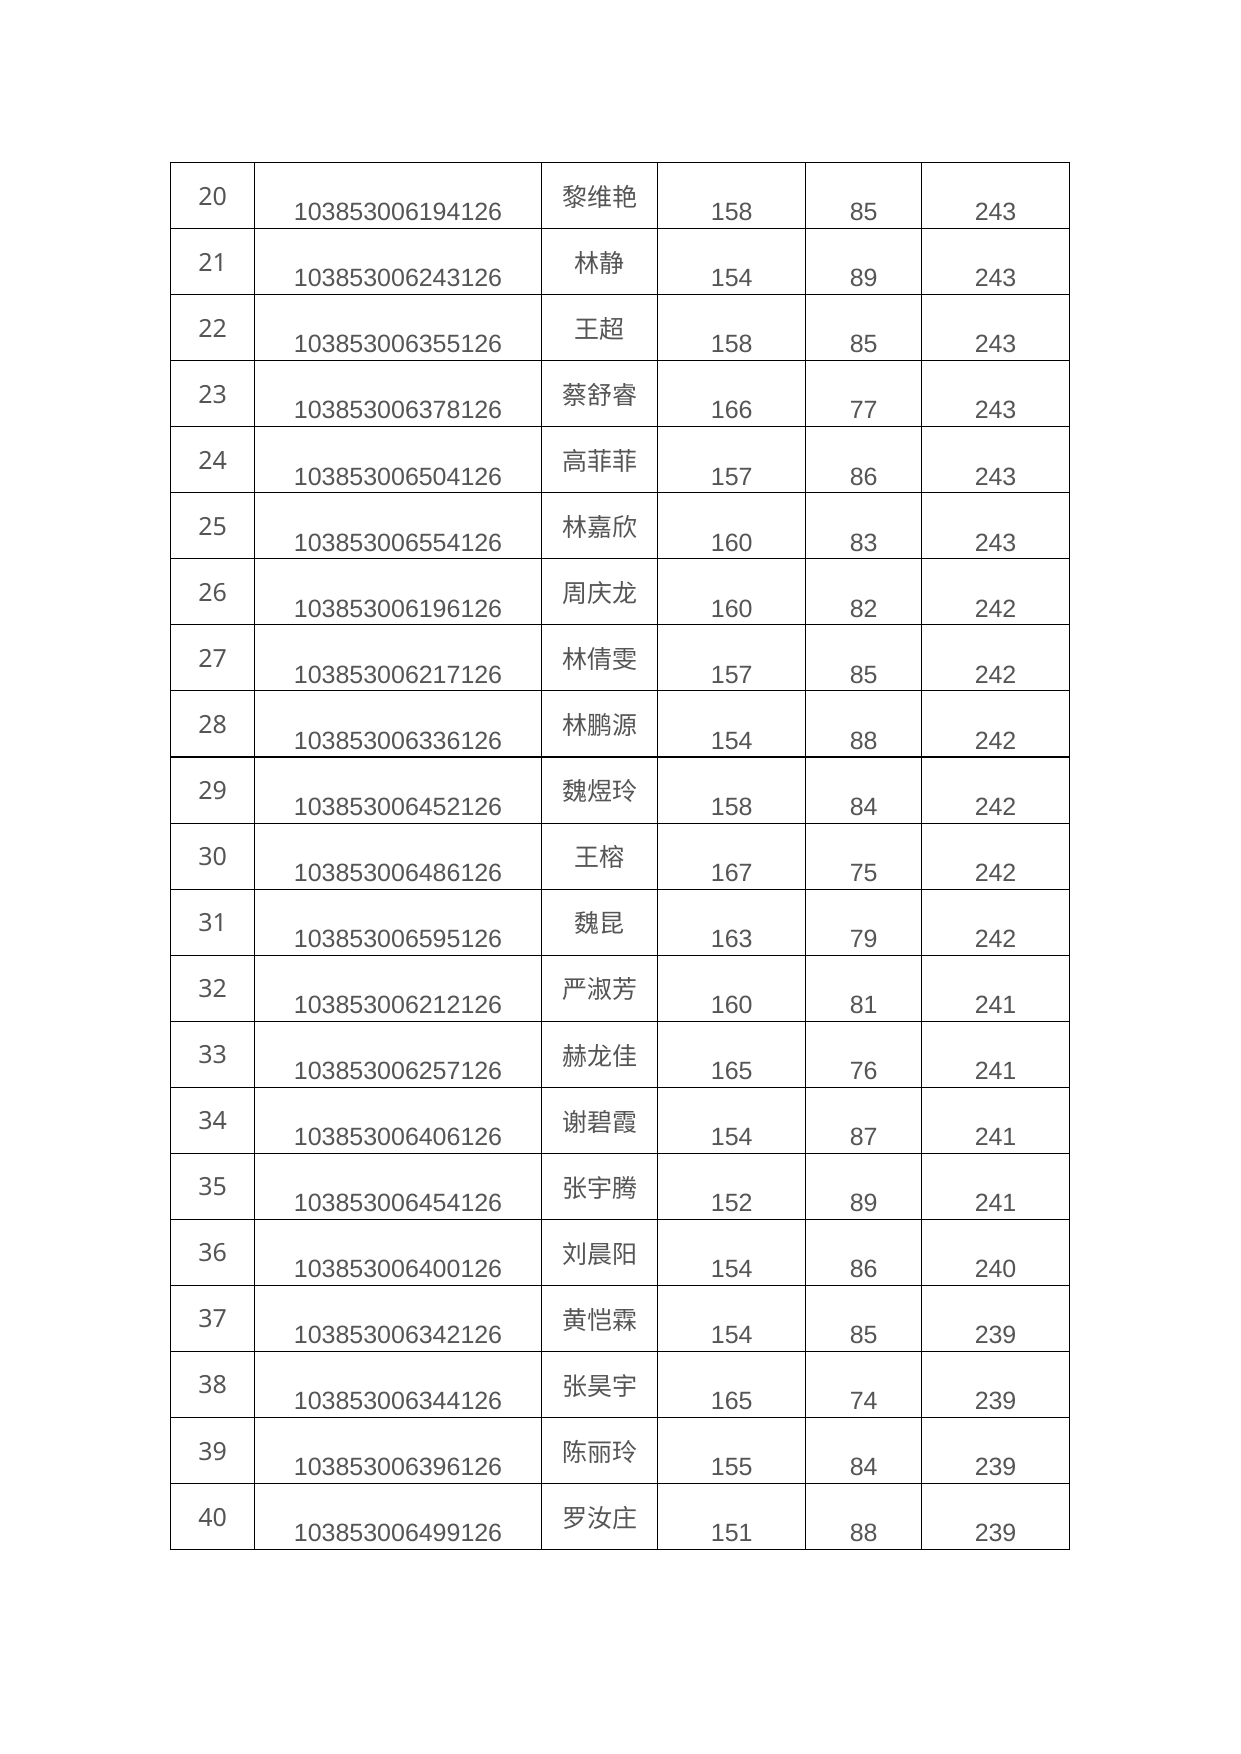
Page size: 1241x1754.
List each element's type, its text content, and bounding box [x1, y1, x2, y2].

table_cell 158 [658, 758, 805, 822]
table_cell 103853006452126 [255, 758, 541, 822]
table_cell 36 [171, 1220, 254, 1285]
table_cell 75 [806, 824, 921, 888]
table_cell 154 [658, 1286, 805, 1351]
table_cell 39 [171, 1418, 254, 1483]
table_cell 82 [806, 559, 921, 624]
table_cell 26 [171, 559, 254, 624]
table_cell 151 [658, 1484, 805, 1549]
table_cell 86 [806, 427, 921, 492]
table_cell 严淑芳 [542, 956, 657, 1021]
table_cell 陈丽玲 [542, 1418, 657, 1483]
table_cell 魏煜玲 [542, 758, 657, 822]
table_cell 89 [806, 229, 921, 294]
table_cell 85 [806, 1286, 921, 1351]
table_cell 155 [658, 1418, 805, 1483]
table_cell 241 [922, 1154, 1069, 1219]
table_cell 166 [658, 361, 805, 426]
table_cell 王榕 [542, 824, 657, 888]
table_cell 242 [922, 758, 1069, 822]
table_cell 154 [658, 1088, 805, 1153]
table_cell 85 [806, 625, 921, 690]
table_cell 23 [171, 361, 254, 426]
table_cell 24 [171, 427, 254, 492]
table_cell 167 [658, 824, 805, 888]
table_cell 20 [171, 163, 254, 228]
table_cell 239 [922, 1352, 1069, 1417]
table_cell 165 [658, 1352, 805, 1417]
table_cell 罗汝庄 [542, 1484, 657, 1549]
table_cell 38 [171, 1352, 254, 1417]
table_cell 84 [806, 1418, 921, 1483]
table_cell 周庆龙 [542, 559, 657, 624]
table_cell 88 [806, 1484, 921, 1549]
table_cell 27 [171, 625, 254, 690]
table_cell 林鹏源 [542, 691, 657, 756]
table_cell 85 [806, 295, 921, 360]
table_cell 103853006342126 [255, 1286, 541, 1351]
table_cell 243 [922, 229, 1069, 294]
table_cell 103853006212126 [255, 956, 541, 1021]
table_cell 160 [658, 493, 805, 558]
table_cell 29 [171, 758, 254, 822]
table_cell 33 [171, 1022, 254, 1087]
table_cell 张宇腾 [542, 1154, 657, 1219]
table_cell 157 [658, 625, 805, 690]
table_cell 35 [171, 1154, 254, 1219]
table_cell 88 [806, 691, 921, 756]
table_cell 241 [922, 956, 1069, 1021]
table_cell 103853006217126 [255, 625, 541, 690]
table_cell 243 [922, 427, 1069, 492]
table_cell 22 [171, 295, 254, 360]
table_cell 王超 [542, 295, 657, 360]
table_cell 高菲菲 [542, 427, 657, 492]
table_cell 蔡舒睿 [542, 361, 657, 426]
table_cell 154 [658, 229, 805, 294]
table_cell 86 [806, 1220, 921, 1285]
table_cell 160 [658, 559, 805, 624]
table_cell 103853006554126 [255, 493, 541, 558]
table_cell 34 [171, 1088, 254, 1153]
table_cell 黎维艳 [542, 163, 657, 228]
table_cell 103853006196126 [255, 559, 541, 624]
table_cell 30 [171, 824, 254, 888]
table_cell 154 [658, 1220, 805, 1285]
table_cell 243 [922, 493, 1069, 558]
table_cell 37 [171, 1286, 254, 1351]
table_cell 79 [806, 890, 921, 954]
table_cell 25 [171, 493, 254, 558]
table_cell 239 [922, 1484, 1069, 1549]
table_cell 刘晨阳 [542, 1220, 657, 1285]
table_cell 21 [171, 229, 254, 294]
table_cell 103853006257126 [255, 1022, 541, 1087]
table_cell 林静 [542, 229, 657, 294]
table_cell 76 [806, 1022, 921, 1087]
table_cell 103853006355126 [255, 295, 541, 360]
table_cell 240 [922, 1220, 1069, 1285]
table_cell 81 [806, 956, 921, 1021]
table_cell 张昊宇 [542, 1352, 657, 1417]
table_cell 158 [658, 163, 805, 228]
table_cell 241 [922, 1088, 1069, 1153]
table_cell 黄恺霖 [542, 1286, 657, 1351]
table_cell 152 [658, 1154, 805, 1219]
table_cell 243 [922, 295, 1069, 360]
table_cell 242 [922, 824, 1069, 888]
table_cell 160 [658, 956, 805, 1021]
table_cell 赫龙佳 [542, 1022, 657, 1087]
table_cell 163 [658, 890, 805, 954]
table_cell 74 [806, 1352, 921, 1417]
table_cell 103853006336126 [255, 691, 541, 756]
table_cell 103853006396126 [255, 1418, 541, 1483]
table_cell 103853006406126 [255, 1088, 541, 1153]
table_cell 84 [806, 758, 921, 822]
table_cell 32 [171, 956, 254, 1021]
table_cell 87 [806, 1088, 921, 1153]
table_cell 242 [922, 691, 1069, 756]
table_cell 165 [658, 1022, 805, 1087]
table_cell 77 [806, 361, 921, 426]
table_cell 魏昆 [542, 890, 657, 954]
table_cell 158 [658, 295, 805, 360]
table_cell 28 [171, 691, 254, 756]
table_cell 103853006499126 [255, 1484, 541, 1549]
table_cell 242 [922, 890, 1069, 954]
table_cell 239 [922, 1286, 1069, 1351]
table_cell 103853006344126 [255, 1352, 541, 1417]
table_cell 243 [922, 361, 1069, 426]
table_cell 31 [171, 890, 254, 954]
table_cell 103853006400126 [255, 1220, 541, 1285]
table_cell 林嘉欣 [542, 493, 657, 558]
table_cell 242 [922, 625, 1069, 690]
table_cell 林倩雯 [542, 625, 657, 690]
table_cell 154 [658, 691, 805, 756]
table_cell 谢碧霞 [542, 1088, 657, 1153]
table_cell 85 [806, 163, 921, 228]
table_cell 103853006504126 [255, 427, 541, 492]
table_cell 243 [922, 163, 1069, 228]
table_cell 239 [922, 1418, 1069, 1483]
table_cell 242 [922, 559, 1069, 624]
table_cell 40 [171, 1484, 254, 1549]
table_cell 103853006378126 [255, 361, 541, 426]
table_cell 103853006194126 [255, 163, 541, 228]
table_cell 241 [922, 1022, 1069, 1087]
table_cell 103853006486126 [255, 824, 541, 888]
table_cell 89 [806, 1154, 921, 1219]
table_cell 157 [658, 427, 805, 492]
table_cell 103853006454126 [255, 1154, 541, 1219]
table_cell 83 [806, 493, 921, 558]
table_cell 103853006595126 [255, 890, 541, 954]
table_cell 103853006243126 [255, 229, 541, 294]
